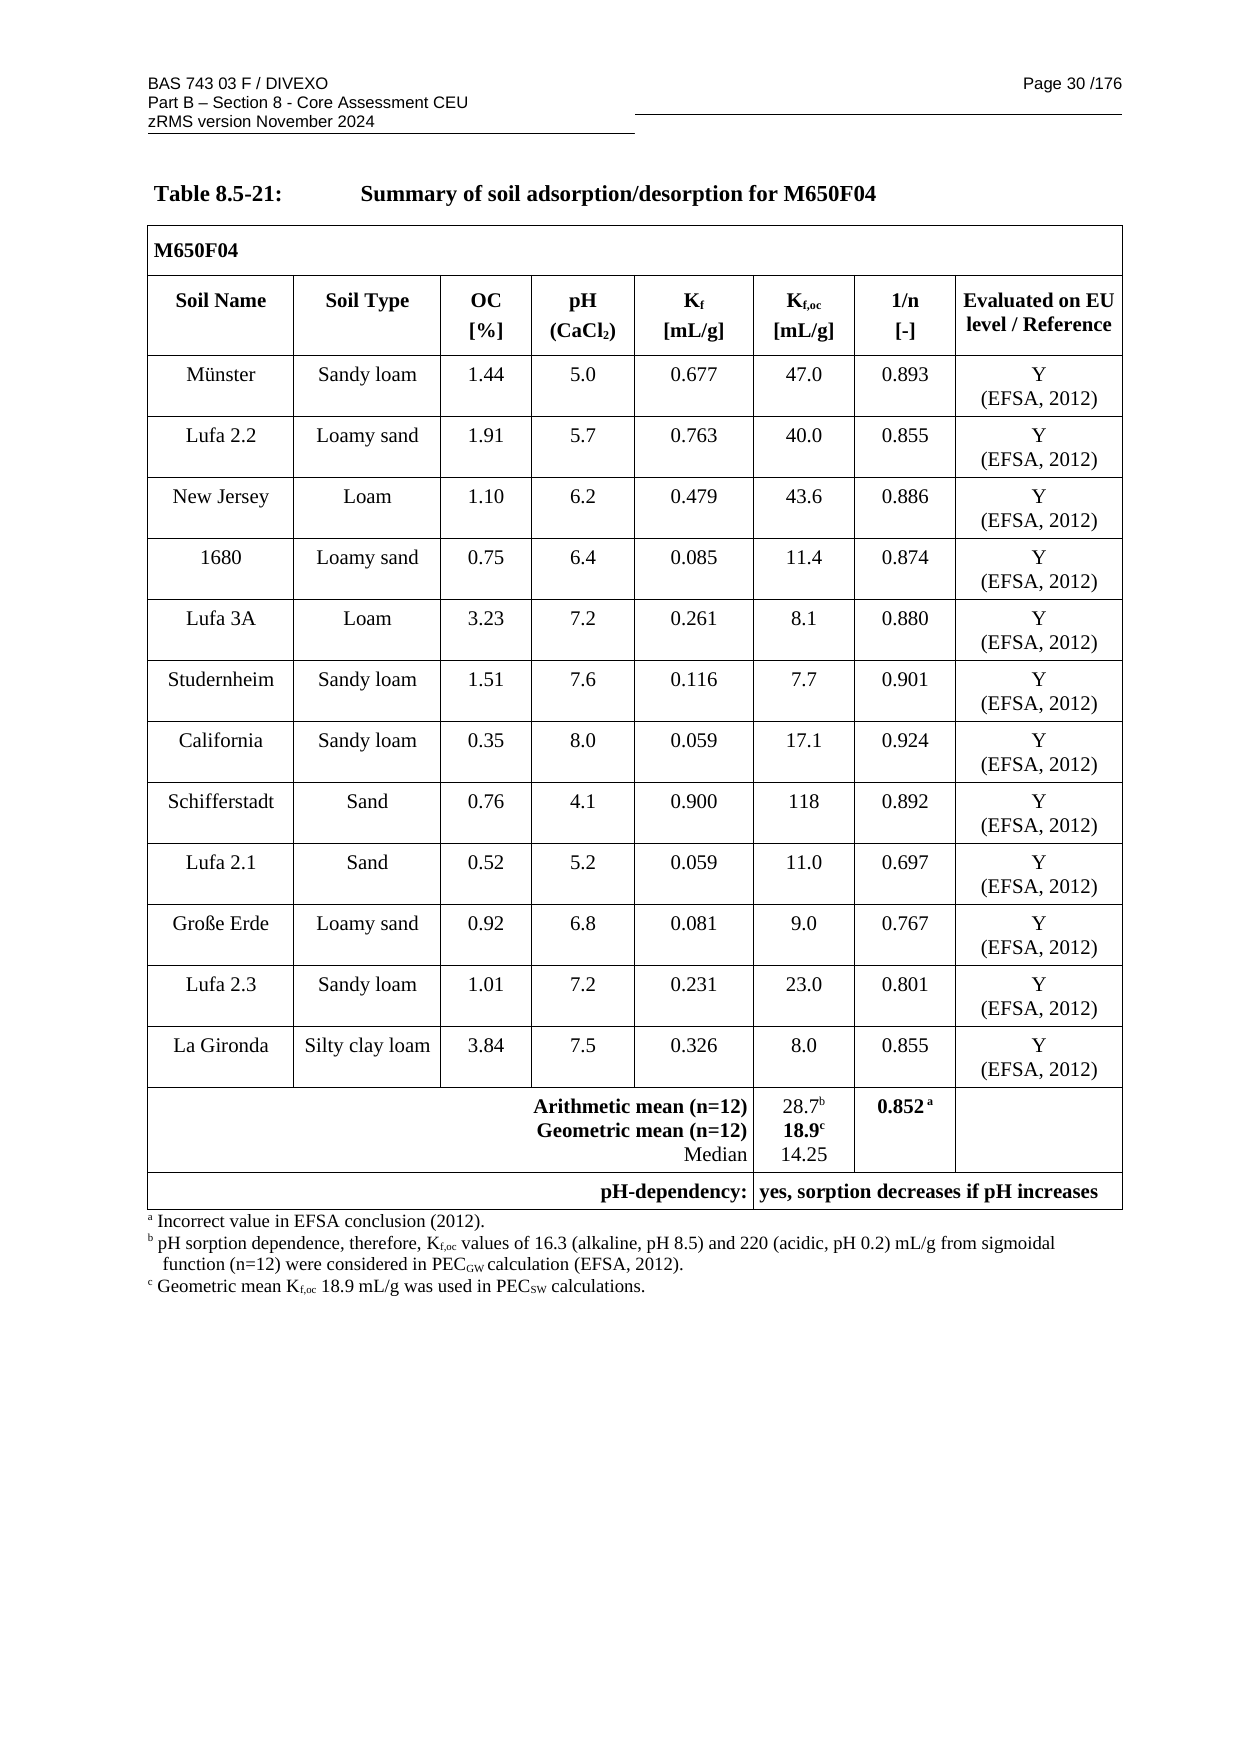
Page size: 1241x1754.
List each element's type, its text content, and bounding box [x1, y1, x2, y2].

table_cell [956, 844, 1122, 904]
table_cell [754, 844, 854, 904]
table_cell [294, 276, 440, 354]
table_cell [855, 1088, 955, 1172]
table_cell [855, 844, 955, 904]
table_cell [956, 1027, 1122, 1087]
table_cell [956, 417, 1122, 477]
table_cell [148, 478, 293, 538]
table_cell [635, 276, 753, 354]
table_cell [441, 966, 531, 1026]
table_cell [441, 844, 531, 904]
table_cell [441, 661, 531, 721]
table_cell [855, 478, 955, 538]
text a Incorrect value in EFSA conclusion (2012). [148, 1210, 1122, 1232]
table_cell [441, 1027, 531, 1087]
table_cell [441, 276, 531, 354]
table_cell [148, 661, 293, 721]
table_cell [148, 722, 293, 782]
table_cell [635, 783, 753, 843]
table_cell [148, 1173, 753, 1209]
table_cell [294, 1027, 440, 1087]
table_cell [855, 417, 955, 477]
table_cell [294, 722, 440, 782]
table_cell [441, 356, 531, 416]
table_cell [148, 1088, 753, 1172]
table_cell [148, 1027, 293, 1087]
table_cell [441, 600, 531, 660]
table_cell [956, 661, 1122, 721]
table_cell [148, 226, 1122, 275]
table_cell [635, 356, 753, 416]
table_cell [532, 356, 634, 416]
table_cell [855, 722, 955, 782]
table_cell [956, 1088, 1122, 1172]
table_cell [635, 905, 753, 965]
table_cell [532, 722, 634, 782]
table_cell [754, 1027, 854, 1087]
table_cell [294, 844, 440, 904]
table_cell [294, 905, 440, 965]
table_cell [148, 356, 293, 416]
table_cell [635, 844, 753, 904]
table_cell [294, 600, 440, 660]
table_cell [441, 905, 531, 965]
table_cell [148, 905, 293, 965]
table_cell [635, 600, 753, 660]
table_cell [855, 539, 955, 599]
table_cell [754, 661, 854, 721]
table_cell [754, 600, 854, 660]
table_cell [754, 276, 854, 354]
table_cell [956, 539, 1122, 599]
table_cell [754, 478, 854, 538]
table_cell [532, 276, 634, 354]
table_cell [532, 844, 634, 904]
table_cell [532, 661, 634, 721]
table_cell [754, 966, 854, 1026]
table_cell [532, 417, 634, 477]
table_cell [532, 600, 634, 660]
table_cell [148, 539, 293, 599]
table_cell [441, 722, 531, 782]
text c Geometric mean Kf,oc 18.9 mL/g was used in PECSW calculations. [148, 1275, 1122, 1296]
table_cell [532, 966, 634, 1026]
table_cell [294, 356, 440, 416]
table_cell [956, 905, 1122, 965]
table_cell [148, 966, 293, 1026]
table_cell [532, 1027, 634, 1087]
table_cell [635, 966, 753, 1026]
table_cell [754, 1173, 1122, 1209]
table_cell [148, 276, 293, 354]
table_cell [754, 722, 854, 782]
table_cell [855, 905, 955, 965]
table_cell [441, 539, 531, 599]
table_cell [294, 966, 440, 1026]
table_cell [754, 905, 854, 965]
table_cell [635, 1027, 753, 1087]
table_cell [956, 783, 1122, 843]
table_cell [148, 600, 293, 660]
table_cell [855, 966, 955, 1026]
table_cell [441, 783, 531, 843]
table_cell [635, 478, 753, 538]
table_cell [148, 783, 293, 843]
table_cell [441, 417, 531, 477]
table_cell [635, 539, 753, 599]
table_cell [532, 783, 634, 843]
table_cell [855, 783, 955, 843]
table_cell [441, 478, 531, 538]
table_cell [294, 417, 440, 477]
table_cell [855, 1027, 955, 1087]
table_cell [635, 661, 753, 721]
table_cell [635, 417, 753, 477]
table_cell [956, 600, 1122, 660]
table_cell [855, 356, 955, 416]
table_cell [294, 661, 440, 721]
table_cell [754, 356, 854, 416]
text b pH sorption dependence, therefore, Kf,oc values of 16.3 (alkaline, pH 8.5) and 220 (acidic, pH 0.2) mL/g from sigmoidal function (n=12) were considered in PECGW calculation (EFSA, 2012). [148, 1232, 1122, 1275]
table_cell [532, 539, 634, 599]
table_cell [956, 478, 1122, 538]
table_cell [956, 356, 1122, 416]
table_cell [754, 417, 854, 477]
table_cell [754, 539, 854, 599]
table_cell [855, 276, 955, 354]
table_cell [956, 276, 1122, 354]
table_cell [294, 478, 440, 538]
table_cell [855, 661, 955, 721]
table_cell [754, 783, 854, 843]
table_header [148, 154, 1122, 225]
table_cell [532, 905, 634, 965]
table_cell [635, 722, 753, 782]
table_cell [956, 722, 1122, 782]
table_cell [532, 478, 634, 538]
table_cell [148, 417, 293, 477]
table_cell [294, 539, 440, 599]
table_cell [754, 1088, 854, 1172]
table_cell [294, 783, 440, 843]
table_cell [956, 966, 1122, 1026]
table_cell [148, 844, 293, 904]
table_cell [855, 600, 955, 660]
